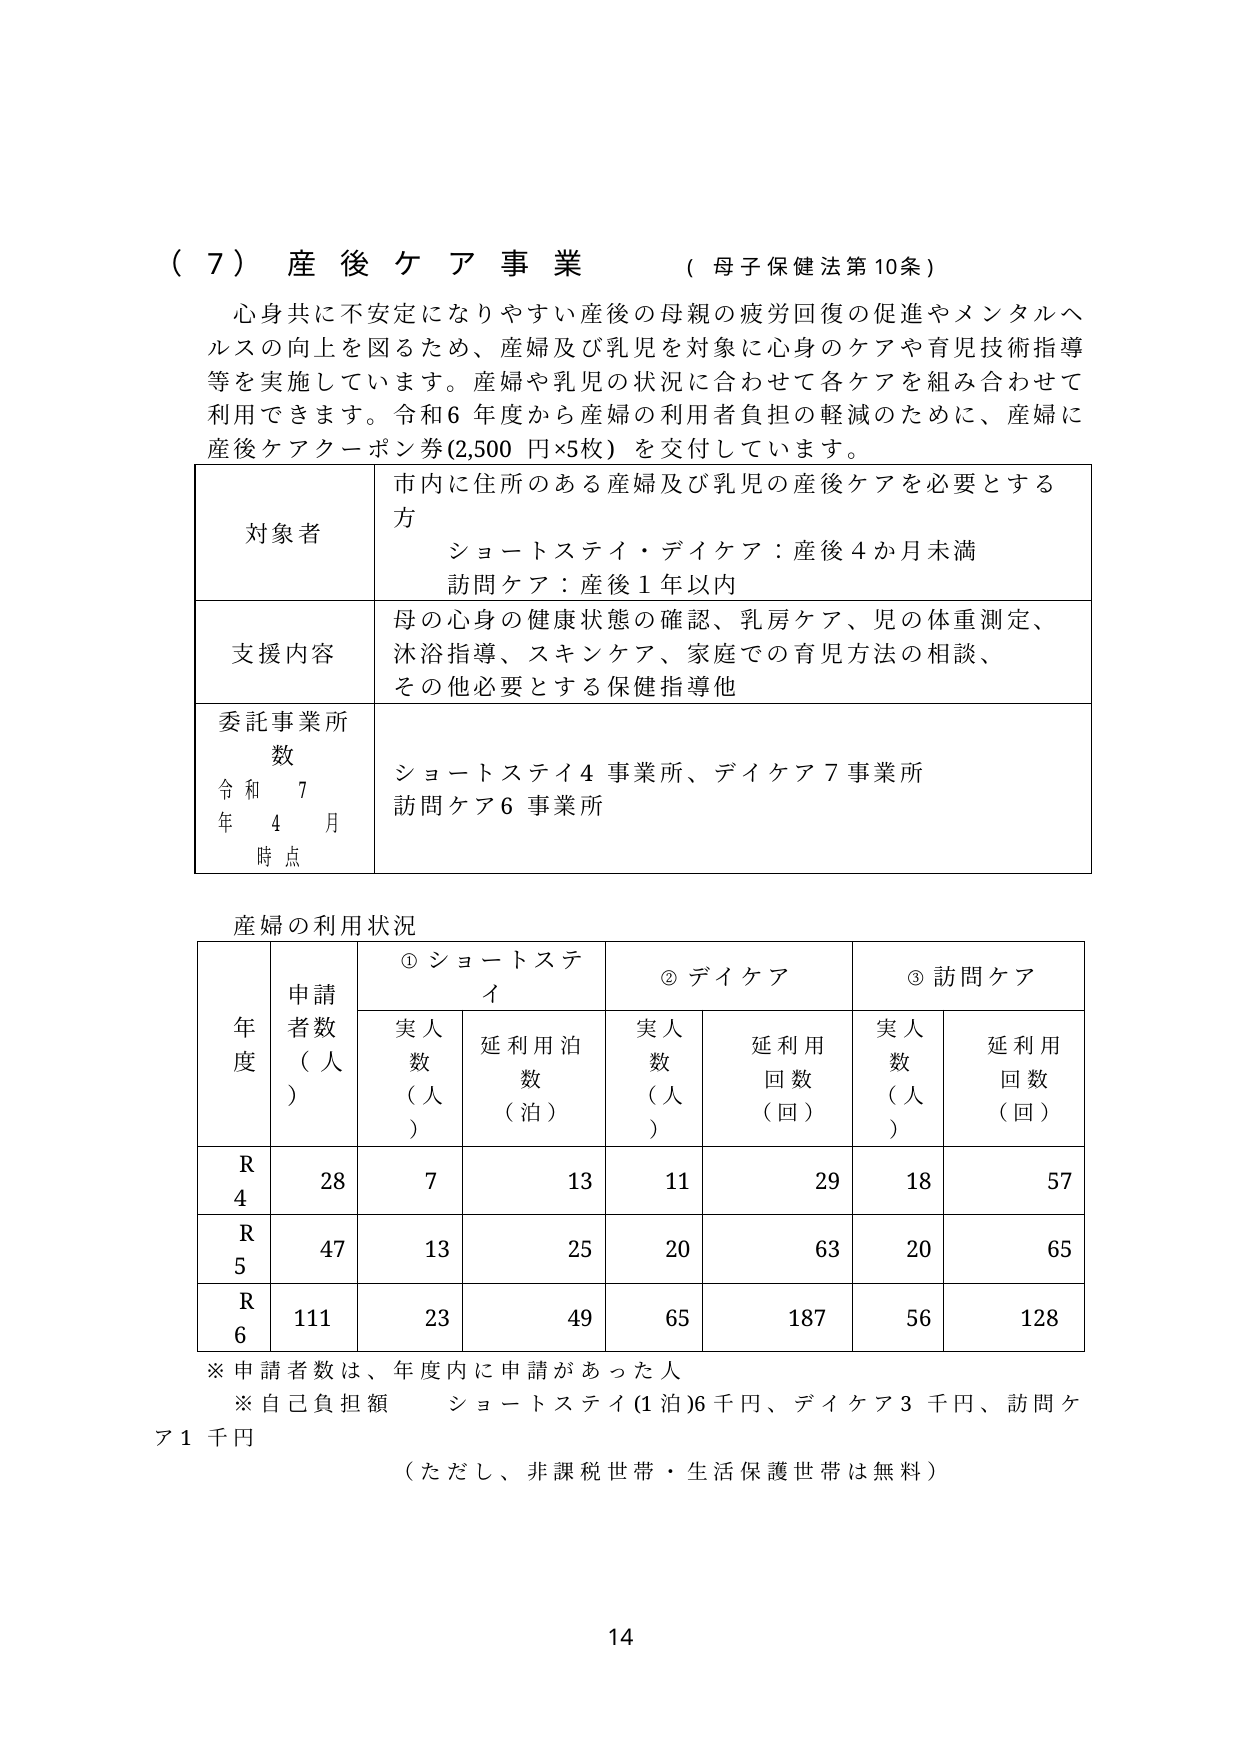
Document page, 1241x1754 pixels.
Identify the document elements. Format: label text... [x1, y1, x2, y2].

table_cell 128 [944, 1284, 1084, 1351]
table_cell 47 [271, 1215, 357, 1283]
table_cell 実人数 （人） [606, 1011, 702, 1146]
text （7）産後ケア事業 (母子保健法第10条) [153, 228, 1087, 296]
table_cell 111 [271, 1284, 357, 1351]
table_header ①ショートステイ [358, 942, 605, 1009]
table_cell 65 [606, 1284, 702, 1351]
table_cell 委託事業所数 令和7年4月時点 [196, 704, 374, 872]
text 心身共に不安定になりやすい産後の母親の疲労回復の促進やメンタルヘルスの向上を図るため、産婦及び乳児を対象に心身のケアや育児技術指導等を実施しています。産婦や乳児の状況に合わせて各ケアを組み合わせて利用できます。令和6年度から産婦の利用者負担の軽減のために、産婦に産後ケアクーポン券(2,500円×5枚)を交付しています。 [198, 296, 1087, 464]
table_cell R4 [198, 1147, 270, 1214]
table_header 申請 者数 （人） [271, 942, 357, 1146]
text ※自己負担額 ショートステイ(1泊)6千円、デイケア3千円、訪問ケア1千円 [153, 1386, 1087, 1453]
table_cell 延利用回数 （回） [703, 1011, 852, 1146]
table_cell 延利用泊数 （泊） [463, 1011, 605, 1146]
table_cell 63 [703, 1215, 852, 1283]
table_cell 18 [853, 1147, 943, 1214]
table_cell 13 [463, 1147, 605, 1214]
table_cell 28 [271, 1147, 357, 1214]
table_cell 20 [853, 1215, 943, 1283]
table_cell 25 [463, 1215, 605, 1283]
table_cell 11 [606, 1147, 702, 1214]
table_cell 延利用回数 （回） [944, 1011, 1084, 1146]
table_header 年度 [198, 942, 270, 1146]
table_header ③訪問ケア [853, 942, 1084, 1009]
table_cell R5 [198, 1215, 270, 1283]
text 産婦の利用状況 [224, 907, 988, 941]
table_cell 57 [944, 1147, 1084, 1214]
table_cell 実人数 （人） [853, 1011, 943, 1146]
table_cell 23 [358, 1284, 462, 1351]
table_cell 7 [358, 1147, 462, 1214]
table_cell 29 [703, 1147, 852, 1214]
table_cell 49 [463, 1284, 605, 1351]
table_cell 56 [853, 1284, 943, 1351]
table_cell 65 [944, 1215, 1084, 1283]
table_header 対象者 [196, 465, 374, 600]
table_cell 20 [606, 1215, 702, 1283]
table_cell 187 [703, 1284, 852, 1351]
table_cell 13 [358, 1215, 462, 1283]
table_cell 支援内容 [196, 601, 374, 703]
text ※申請者数は、年度内に申請があった人 [153, 1352, 1087, 1386]
table_header 市内に住所のある産婦及び乳児の産後ケアを必要とする方 ショートステイ・デイケア：産後４か月未満 訪問ケア：産後１年以内 [375, 465, 1091, 600]
table_cell 母の心身の健康状態の確認、乳房ケア、児の体重測定、 沐浴指導、スキンケア、家庭での育児方法の相談、 その他必要とする保健指導他 [375, 601, 1091, 703]
table_header ②デイケア [606, 942, 852, 1009]
table_cell R6 [198, 1284, 270, 1351]
table_cell ショートステイ4事業所、デイケア７事業所 訪問ケア6事業所 [375, 704, 1091, 872]
table_cell 実人数 （人） [358, 1011, 462, 1146]
text （ただし、非課税世帯・生活保護世帯は無料） [153, 1453, 1087, 1487]
